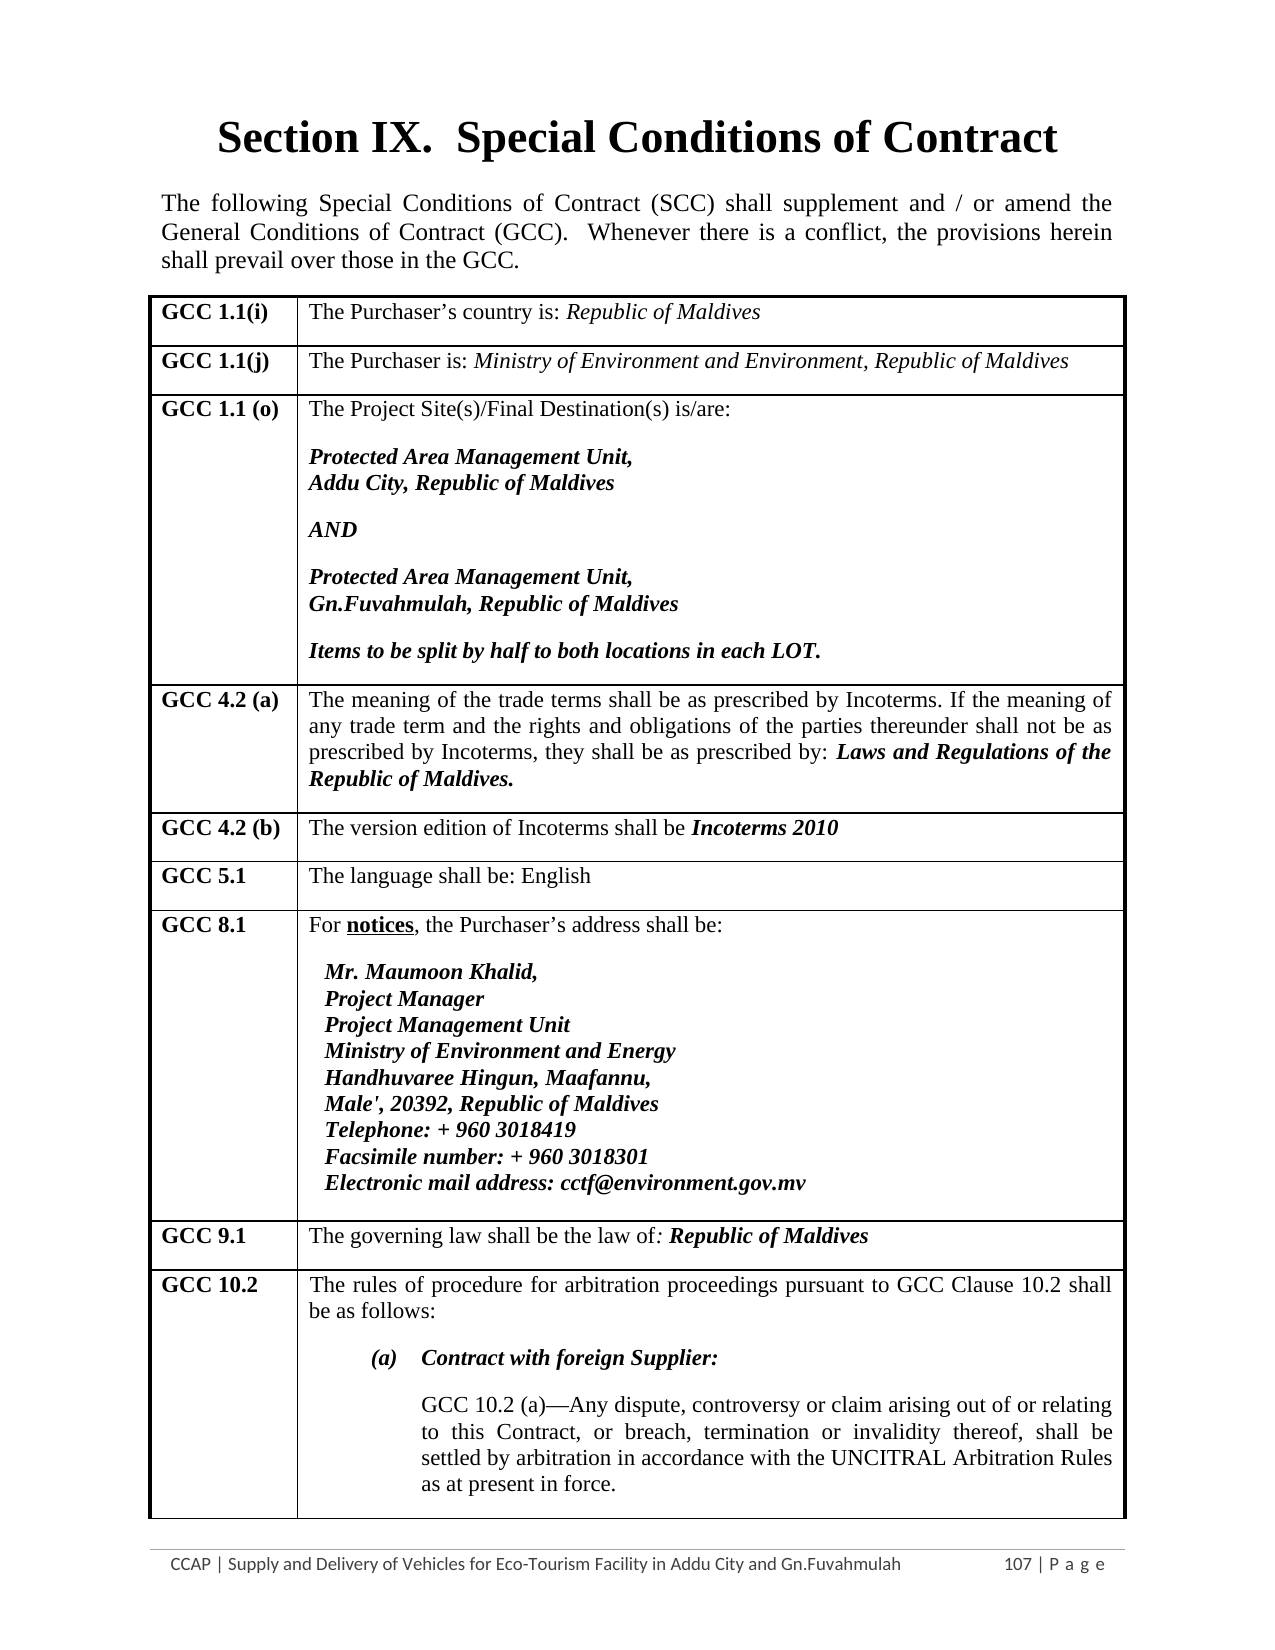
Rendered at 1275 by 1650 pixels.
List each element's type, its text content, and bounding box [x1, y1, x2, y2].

table_cell The Purchaser’s country is: Republic of Maldives [298, 298, 1123, 345]
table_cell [298, 1271, 1123, 1518]
table_cell GCC 1.1 (o) [152, 396, 297, 684]
table_cell GCC 1.1(j) [152, 347, 297, 394]
table_cell The Project Site(s)/Final Destination(s) is/are: Protected Area Management Unit, Addu City, Republic of Maldives AND Protected Area Management Unit, Gn.Fuvahmulah, Republic of Maldives Items to be split by half to both locations in each LOT. [298, 396, 1123, 684]
table_cell GCC 4.2 (a) [152, 686, 297, 812]
table_cell The Purchaser is: Ministry of Environment and Environment, Republic of Maldives [298, 347, 1123, 394]
table_header Section IX. Special Conditions of Contract [150, 105, 1125, 188]
table_cell GCC 9.1 [152, 1222, 297, 1269]
table_cell For notices, the Purchaser’s address shall be: Mr. Maumoon Khalid, Project Manager Project Management Unit Ministry of Environment and Energy Handhuvaree Hingun, Maafannu, Male', 20392, Republic of Maldives Telephone: + 960 3018419 Facsimile number: + 960 3018301 Electronic mail address: cctf@environment.gov.mv [298, 911, 1123, 1220]
table_cell The version edition of Incoterms shall be Incoterms 2010 [298, 814, 1123, 861]
table_cell GCC 4.2 (b) [152, 814, 297, 861]
table_cell The meaning of the trade terms shall be as prescribed by Incoterms. If the meaning of any trade term and the rights and obligations of the parties thereunder shall not be as prescribed by Incoterms, they shall be as prescribed by: Laws and Regulations of the Republic of Maldives. [298, 686, 1123, 812]
table_cell GCC 5.1 [152, 862, 297, 909]
table_cell The following Special Conditions of Contract (SCC) shall supplement and / or amend the General Conditions of Contract (GCC). Whenever there is a conflict, the provisions herein shall prevail over those in the GCC. [150, 188, 1125, 295]
table_cell GCC 8.1 [152, 911, 297, 1220]
table_cell GCC 10.2 [152, 1271, 297, 1518]
table_cell GCC 1.1(i) [152, 298, 297, 345]
table_cell The language shall be: English [298, 862, 1123, 909]
table_cell The governing law shall be the law of: Republic of Maldives [298, 1222, 1123, 1269]
